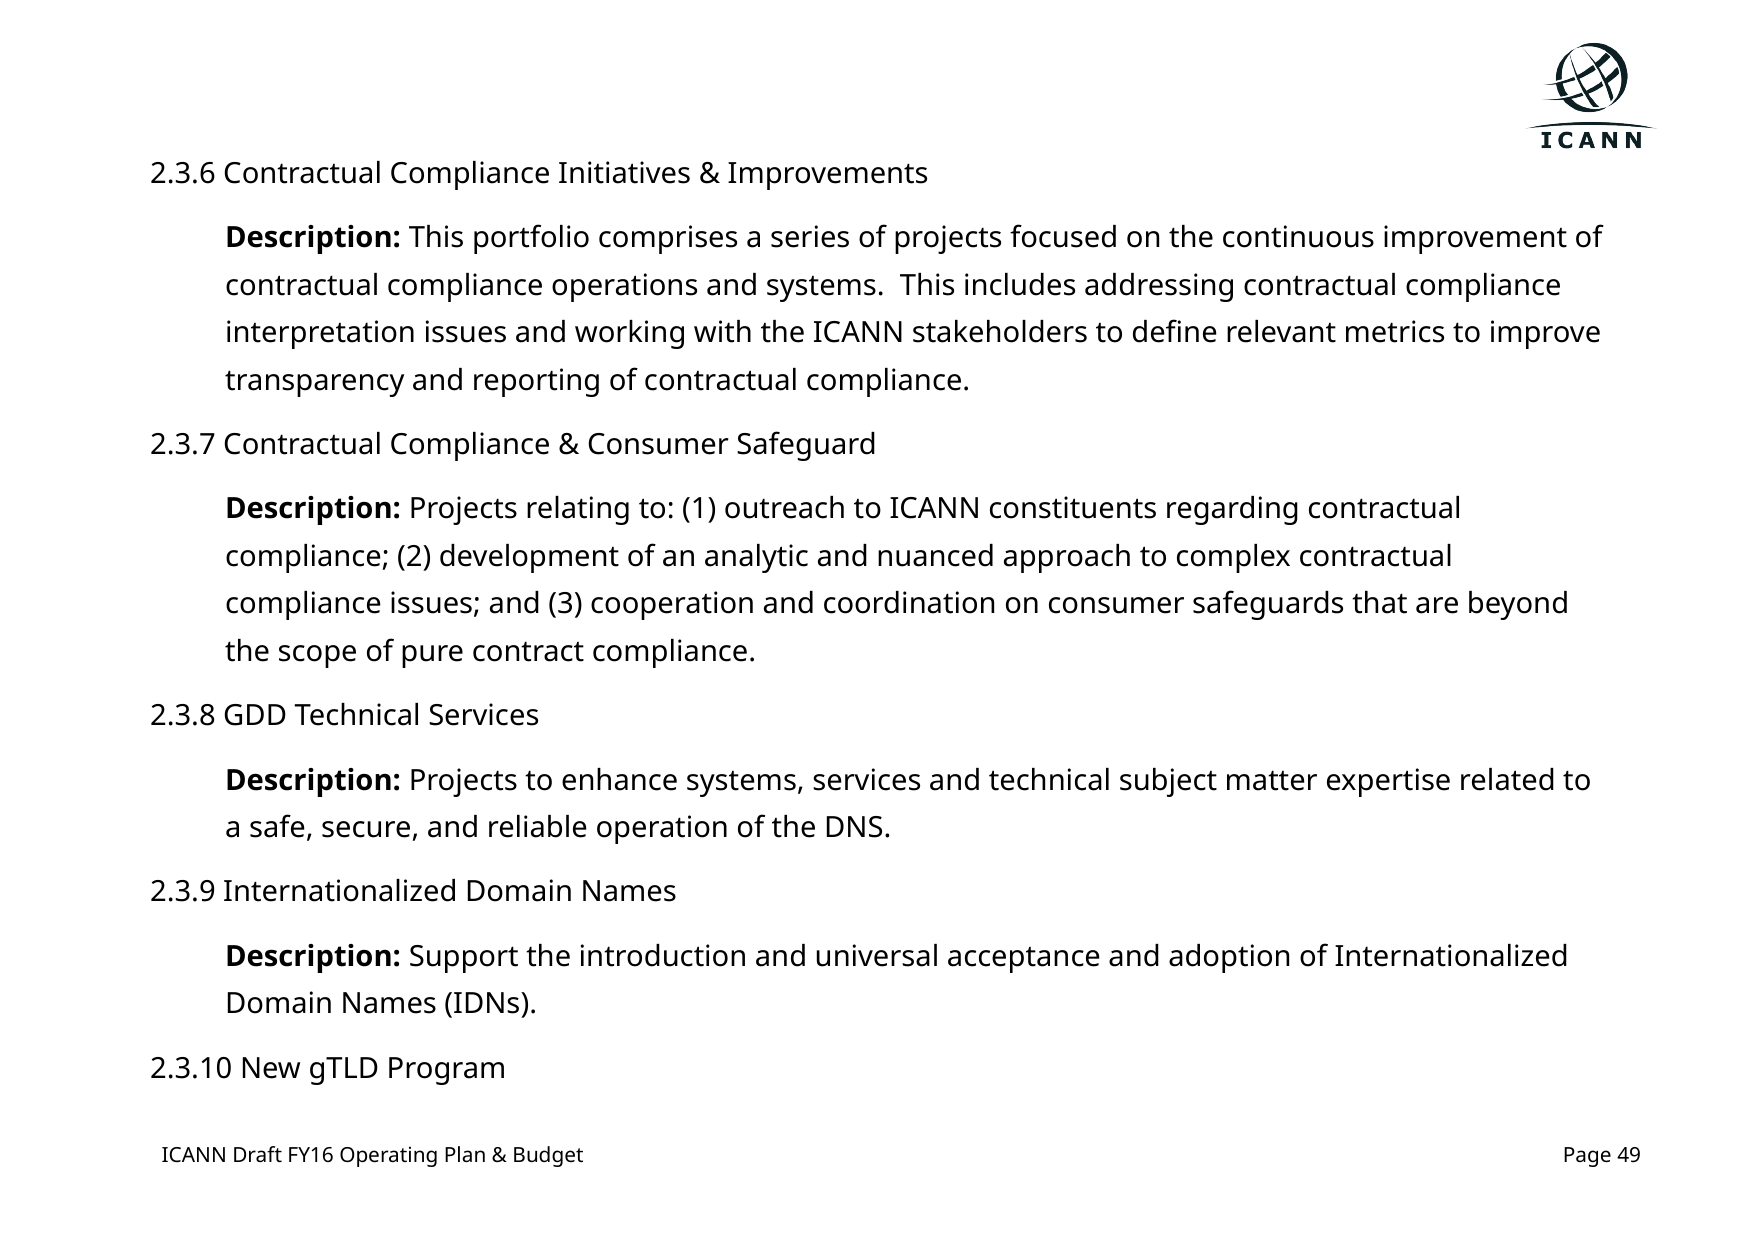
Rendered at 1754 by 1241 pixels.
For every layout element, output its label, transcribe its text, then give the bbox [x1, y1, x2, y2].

text 2.3.9 Internationalized Domain Names [150, 871, 1604, 910]
text 2.3.8 GDD Technical Services [150, 694, 1604, 734]
text 2.3.7 Contractual Compliance & Consumer Safeguard [150, 423, 1604, 463]
text Description: Projects relating to: (1) outreach to ICANN constituents regarding contractual compliance; (2) development of an analytic and nuanced approach to complex contractual compliance issues; and (3) cooperation and coordination on consumer safeguards that are beyond the scope of pure contract compliance. [225, 487, 1604, 670]
text 2.3.6 Contractual Compliance Initiatives & Improvements [150, 152, 1604, 192]
text Description: Support the introduction and universal acceptance and adoption of Internationalized Domain Names (IDNs). [225, 935, 1604, 1022]
picture [1518, 39, 1664, 152]
text 2.3.10 New gTLD Program [150, 1047, 1604, 1087]
text Description: This portfolio comprises a series of projects focused on the continuous improvement of contractual compliance operations and systems. This includes addressing contractual compliance interpretation issues and working with the ICANN stakeholders to define relevant metrics to improve transparency and reporting of contractual compliance. [225, 216, 1604, 399]
text Description: Projects to enhance systems, services and technical subject matter expertise related to a safe, secure, and reliable operation of the DNS. [225, 759, 1604, 846]
